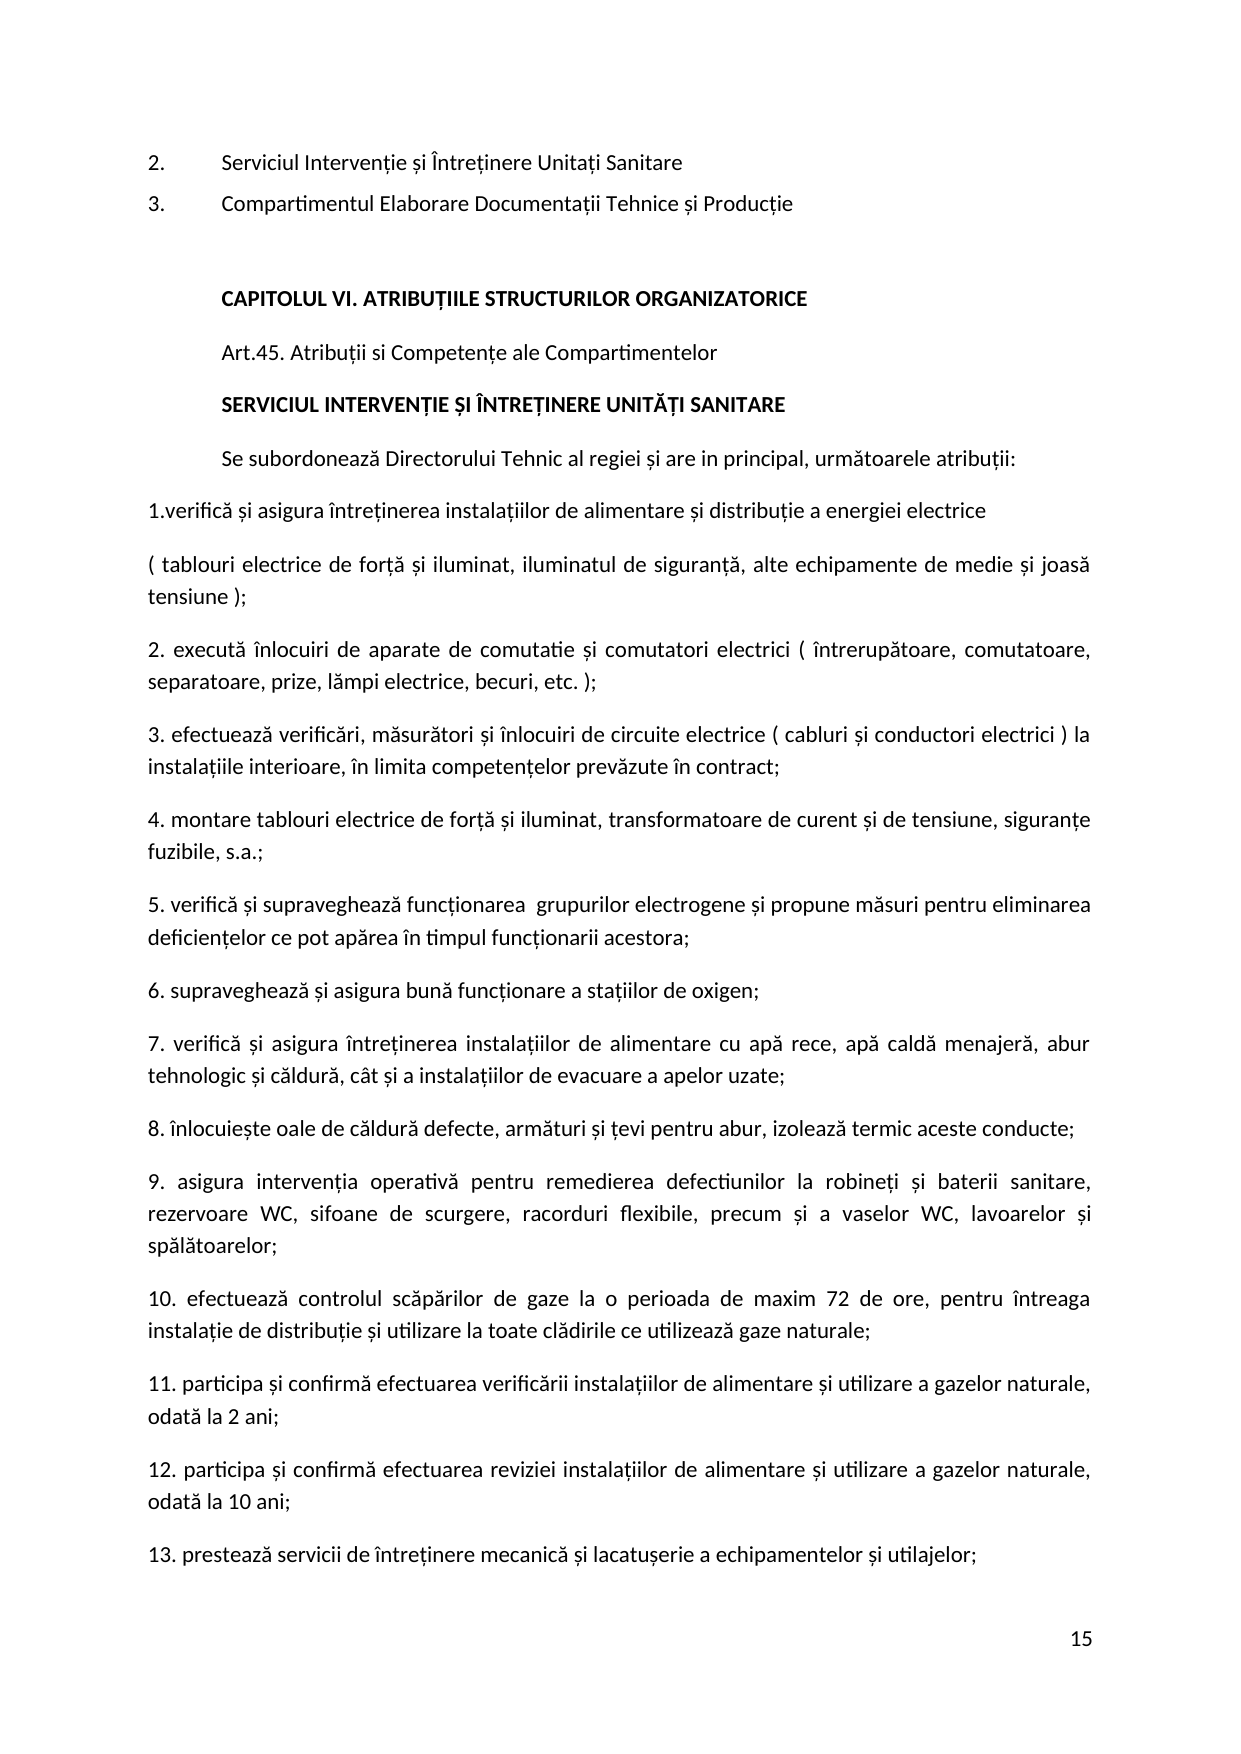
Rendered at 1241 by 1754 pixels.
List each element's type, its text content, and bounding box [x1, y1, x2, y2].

text 6. supraveghează şi asigura bună funcţionare a staţiilor de oxigen; [148, 976, 1093, 1004]
text 8. înlocuieşte oale de căldură defecte, armături şi ţevi pentru abur, izolează termic aceste conducte; [148, 1114, 1093, 1142]
text SERVICIUL INTERVENŢIE ŞI ÎNTREŢINERE UNITĂŢI SANITARE [148, 391, 1093, 419]
text 1.verifică şi asigura întreţinerea instalaţiilor de alimentare şi distribuţie a energiei electrice [148, 497, 1093, 525]
text 2. Serviciul Intervenţie şi Întreţinere Unitaţi Sanitare [148, 148, 1093, 176]
text 2. execută înlocuiri de aparate de comutatie şi comutatori electrici ( întrerupătoare, comutatoare, separatoare, prize, lămpi electrice, becuri, etc. ); [148, 635, 1093, 695]
text 3. Compartimentul Elaborare Documentaţii Tehnice şi Producţie [148, 189, 1093, 218]
text 7. verifică şi asigura întreţinerea instalaţiilor de alimentare cu apă rece, apă caldă menajeră, abur tehnologic şi căldură, cât şi a instalaţiilor de evacuare a apelor uzate; [148, 1029, 1093, 1089]
text Art.45. Atribuţii si Competenţe ale Compartimentelor [148, 338, 1093, 366]
text ( tablouri electrice de forţă şi iluminat, iluminatul de siguranţă, alte echipamente de medie şi joasă tensiune ); [148, 550, 1093, 610]
text 10. efectuează controlul scăpărilor de gaze la o perioada de maxim 72 de ore, pentru întreaga instalaţie de distribuţie şi utilizare la toate clădirile ce utilizează gaze naturale; [148, 1284, 1093, 1344]
text Se subordonează Directorului Tehnic al regiei şi are in principal, urmǎtoarele atribuţii: [148, 444, 1093, 472]
text 9. asigura intervenţia operativă pentru remedierea defectiunilor la robineţi şi baterii sanitare, rezervoare WC, sifoane de scurgere, racorduri flexibile, precum şi a vaselor WC, lavoarelor şi spălătoarelor; [148, 1167, 1093, 1259]
text CAPITOLUL VI. ATRIBUŢIILE STRUCTURILOR ORGANIZATORICE [148, 284, 1093, 313]
text 11. participa şi confirmă efectuarea verificării instalaţiilor de alimentare şi utilizare a gazelor naturale, odată la 2 ani; [148, 1369, 1093, 1430]
text 12. participa şi confirmă efectuarea reviziei instalaţiilor de alimentare şi utilizare a gazelor naturale, odată la 10 ani; [148, 1455, 1093, 1515]
text 5. verifică şi supraveghează funcţionarea grupurilor electrogene şi propune măsuri pentru eliminarea deficienţelor ce pot apărea în timpul funcţionarii acestora; [148, 891, 1093, 951]
text 3. efectuează verificări, măsurători şi înlocuiri de circuite electrice ( cabluri şi conductori electrici ) la instalaţiile interioare, în limita competenţelor prevăzute în contract; [148, 720, 1093, 780]
text 4. montare tablouri electrice de forţă şi iluminat, transformatoare de curent şi de tensiune, siguranţe fuzibile, s.a.; [148, 805, 1093, 866]
text 13. prestează servicii de întreţinere mecanică şi lacatuşerie a echipamentelor şi utilajelor; [148, 1540, 1093, 1568]
